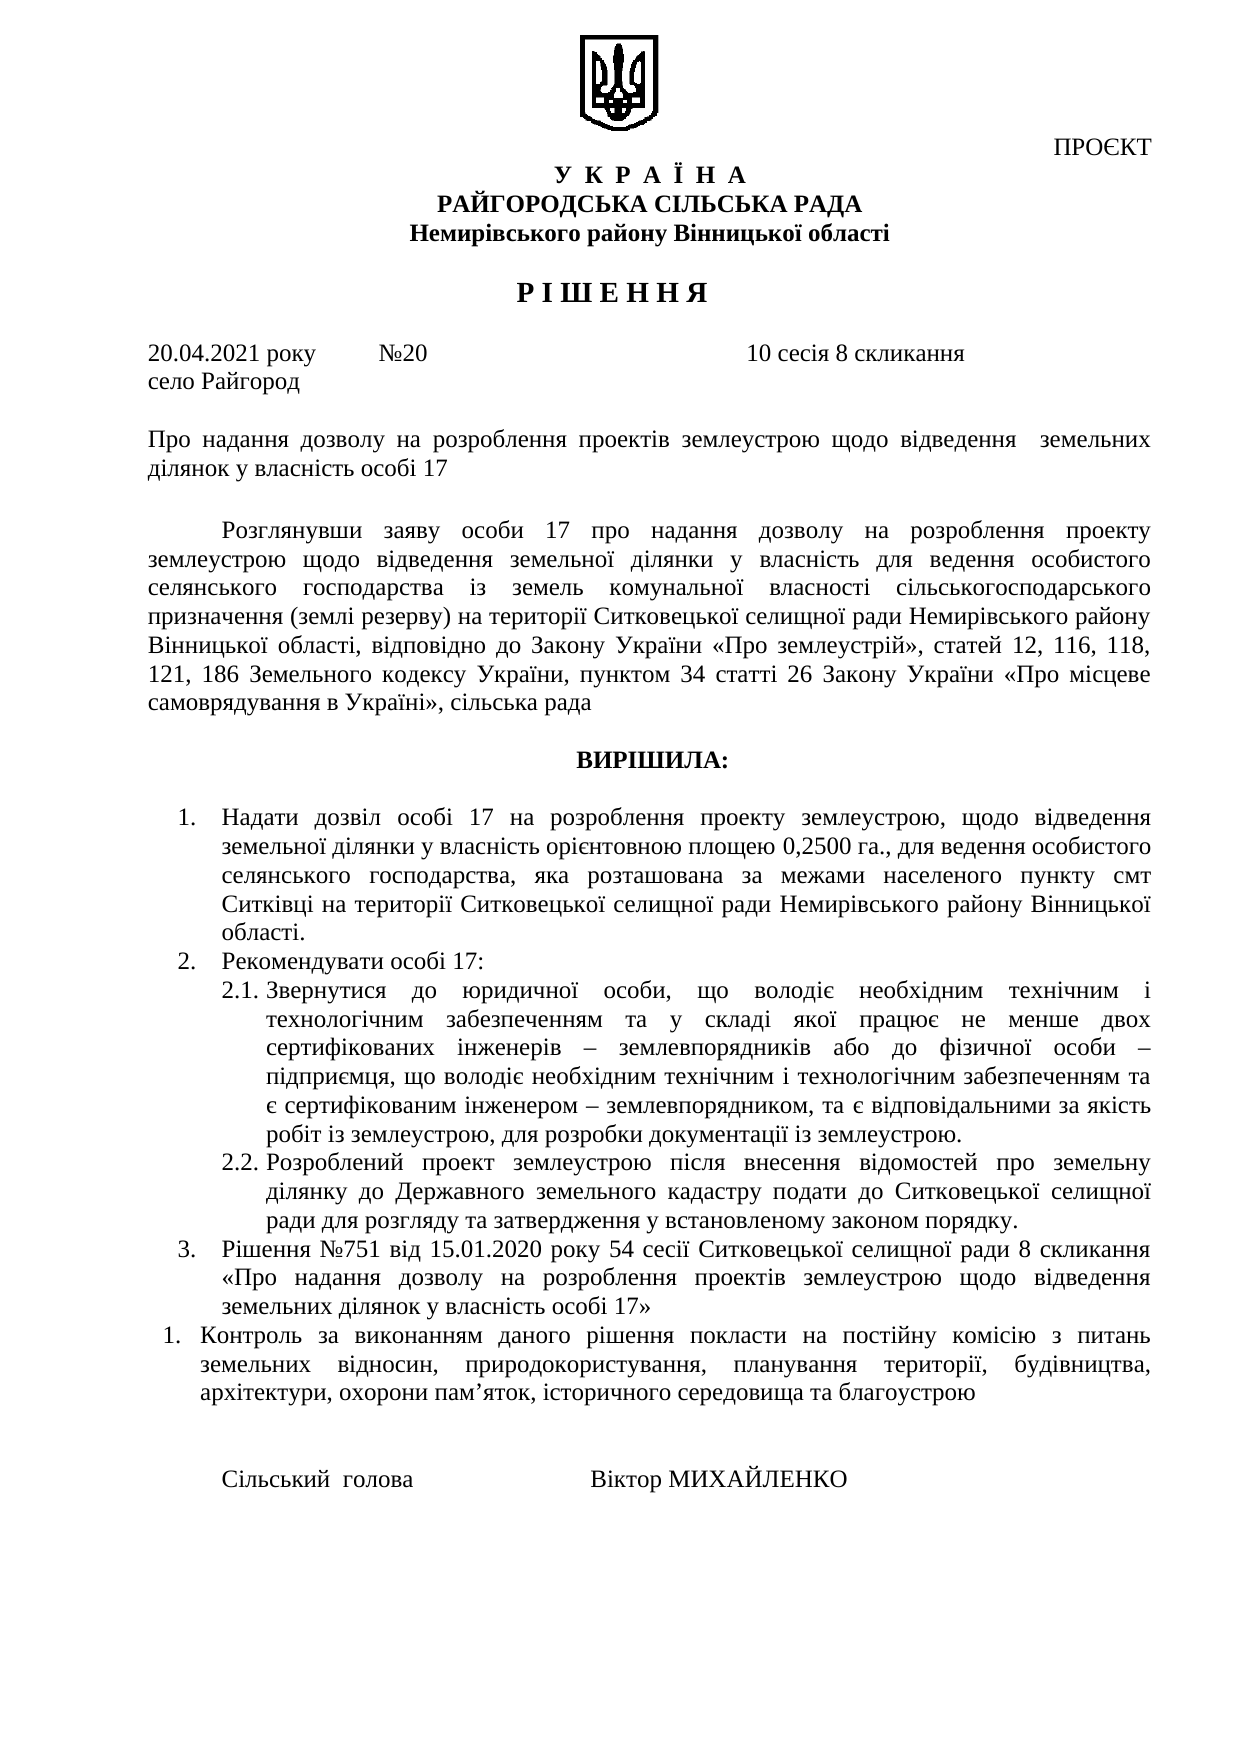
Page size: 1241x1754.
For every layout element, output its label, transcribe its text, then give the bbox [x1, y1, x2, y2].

list Надати дозвіл особі 17 на розроблення проекту землеустрою, щодо відведення земельної ділянки у власність орієнтовною площею 0,2500 га., для ведення особистого селянського господарства, яка розташована за межами населеного пункту смт Ситківці на території Ситковецької селищної ради Немирівського району Вінницької області. [177, 802, 1152, 946]
list Рекомендувати особі 17: [177, 946, 1152, 975]
subtitle Р І Ш Е Н Н Я [443, 275, 1152, 309]
list Рішення №751 від 15.01.2020 року 54 сесії Ситковецької селищної ради 8 скликання «Про надання дозволу на розроблення проектів землеустрою щодо відведення земельних ділянок у власність особі 17» [177, 1234, 1152, 1320]
text Розглянувши заяву особи 17 про надання дозволу на розроблення проекту землеустрою щодо відведення земельної ділянки у власність для ведення особистого селянського господарства із земель комунальної власності сільськогосподарського призначення (землі резерву) на території Ситковецької селищної ради Немирівського району Вінницької області, відповідно до Закону України «Про землеустрій», статей 12, 116, 118, 121, 186 Земельного кодексу України, пунктом 34 статті 26 Закону України «Про місцеве самоврядування в Україні», сільська рада [148, 515, 1152, 716]
text село Райгород [148, 366, 1152, 395]
list Розроблений проект землеустрою після внесення відомостей про земельну ділянку до Державного земельного кадастру подати до Ситковецької селищної ради для розгляду та затвердження у встановленому законом порядку. [221, 1147, 1152, 1234]
title У К Р А Ї Н А [148, 160, 1152, 189]
picture [578, 32, 659, 132]
list Контроль за виконанням даного рішення покласти на постійну комісію з питань земельних відносин, природокористування, планування території, будівництва, архітектури, охорони пам’яток, історичного середовища та благоустрою [162, 1320, 1152, 1406]
text ВИРІШИЛА: [148, 745, 1152, 774]
subtitle РАЙГОРОДСЬКА СІЛЬСЬКА РАДА [148, 189, 1152, 218]
list Звернутися до юридичної особи, що володіє необхідним технічним і технологічним забезпеченням та у складі якої працює не менше двох сертифікованих інженерів – землевпорядників або до фізичної особи – підприємця, що володіє необхідним технічним і технологічним забезпеченням та є сертифікованим інженером – землевпорядником, та є відповідальними за якість робіт із землеустрою, для розробки документації із землеустрою. [221, 975, 1152, 1147]
text Про надання дозволу на розроблення проектів землеустрою щодо відведення земельних ділянок у власність особі 17 [148, 424, 1152, 481]
text ПРОЄКТ [148, 88, 1152, 160]
text 20.04.2021 року №20 10 cесія 8 скликання [148, 338, 1152, 366]
subtitle Немирівського району Вінницької області [148, 218, 1152, 247]
text Сільський голова Віктор МИХАЙЛЕНКО [148, 1464, 1152, 1492]
